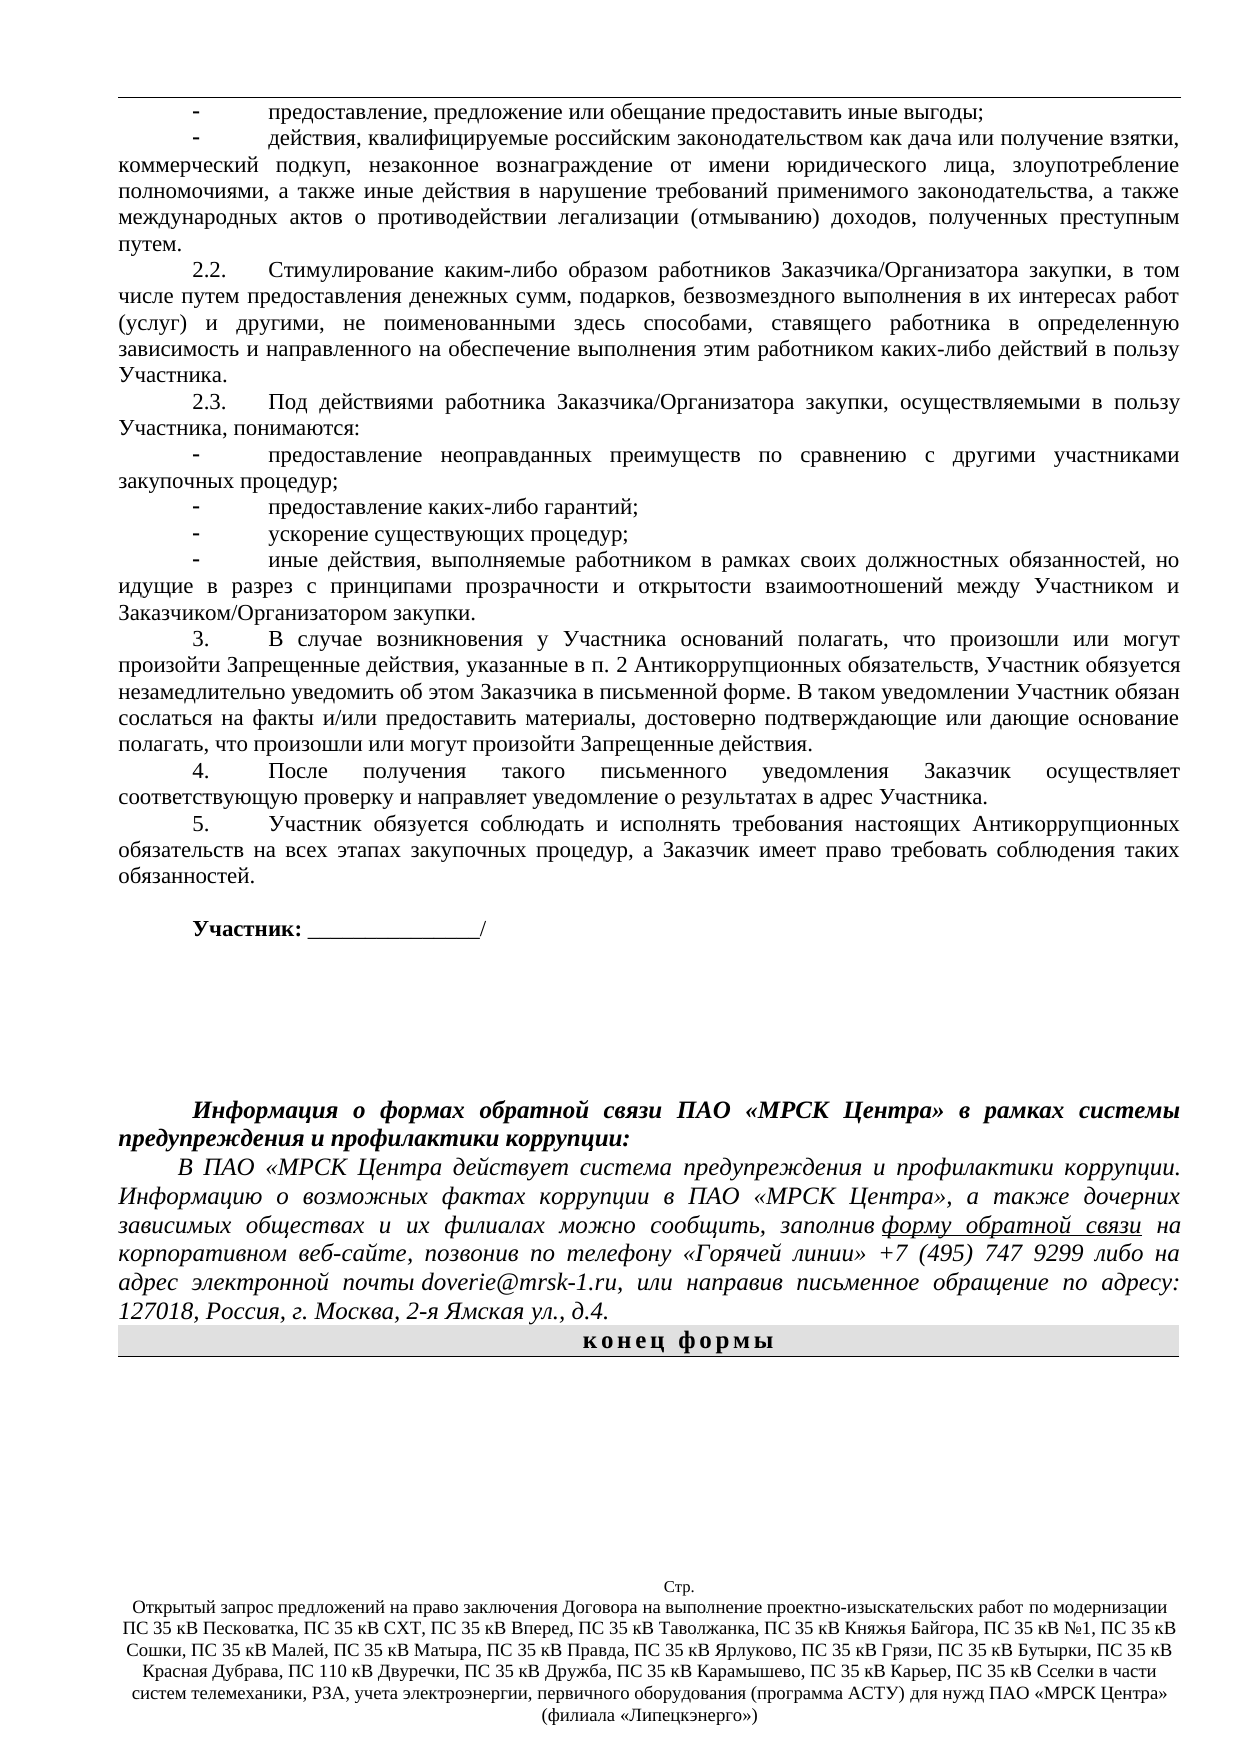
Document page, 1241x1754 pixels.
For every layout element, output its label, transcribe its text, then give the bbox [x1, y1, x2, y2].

list Участник обязуется соблюдать и исполнять требования настоящих Антикоррупционных обязательств на всех этапах закупочных процедур, а Заказчик имеет право требовать соблюдения таких обязанностей. [118, 809, 1181, 889]
list После получения такого письменного уведомления Заказчик осуществляет соответствующую проверку и направляет уведомление о результатах в адрес Участника. [118, 757, 1181, 809]
list ускорение существующих процедур; [118, 520, 1181, 546]
list предоставление, предложение или обещание предоставить иные выгоды; [118, 98, 1181, 124]
list Под действиями работника Заказчика/Организатора закупки, осуществляемыми в пользу Участника, понимаются: [118, 388, 1181, 441]
text В ПАО «МРСК Центра действует система предупреждения и профилактики коррупции. Информацию о возможных фактах коррупции в ПАО «МРСК Центра», а также дочерних зависимых обществах и их филиалах можно сообщить, заполнив форму обратной связи на корпоративном веб-сайте, позвонив по телефону «Горячей линии» +7 (495) 747 9299 либо на адрес электронной почты doverie@mrsk-1.ru, или направив письменное обращение по адресу: 127018, Россия, г. Москва, 2-я Ямская ул., д.4. [415, 1267, 1181, 1325]
list предоставление каких-либо гарантий; [118, 493, 1181, 520]
list предоставление неоправданных преимуществ по сравнению с другими участниками закупочных процедур; [118, 441, 1181, 493]
text В ПАО «МРСК Центра действует система предупреждения и профилактики коррупции. Информацию о возможных фактах коррупции в ПАО «МРСК Центра», а также дочерних зависимых обществах и их филиалах можно сообщить, заполнив форму обратной связи на корпоративном веб-сайте, позвонив по телефону «Горячей линии» +7 (495) 747 9299 либо на адрес электронной почты doverie@mrsk-1.ru, или направив письменное обращение по адресу: 127018, Россия, г. Москва, 2-я Ямская ул., д.4. [118, 1152, 1181, 1181]
list иные действия, выполняемые работником в рамках своих должностных обязанностей, но идущие в разрез с принципами прозрачности и открытости взаимоотношений между Участником и Заказчиком/Организатором закупки. [118, 546, 1181, 625]
text Информация о формах обратной связи ПАО «МРСК Центра» в рамках системы предупреждения и профилактики коррупции: [118, 1095, 1181, 1152]
list В случае возникновения у Участника оснований полагать, что произошли или могут произойти Запрещенные действия, указанные в п. 2 Антикоррупционных обязательств, Участник обязуется незамедлительно уведомить об этом Заказчика в письменной форме. В таком уведомлении Участник обязан сослаться на факты и/или предоставить материалы, достоверно подтверждающие или дающие основание полагать, что произошли или могут произойти Запрещенные действия. [118, 625, 1181, 757]
list действия, квалифицируемые российским законодательством как дача или получение взятки, коммерческий подкуп, незаконное вознаграждение от имени юридического лица, злоупотребление полномочиями, а также иные действия в нарушение требований применимого законодательства, а также международных актов о противодействии легализации (отмыванию) доходов, полученных преступным путем. [118, 124, 1181, 256]
text В ПАО «МРСК Центра действует система предупреждения и профилактики коррупции. Информацию о возможных фактах коррупции в ПАО «МРСК Центра», а также дочерних зависимых обществах и их филиалах можно сообщить, заполнив форму обратной связи на корпоративном веб-сайте, позвонив по телефону «Горячей линии» +7 (495) 747 9299 либо на адрес электронной почты doverie@mrsk-1.ru, или направив письменное обращение по адресу: 127018, Россия, г. Москва, 2-я Ямская ул., д.4. [118, 1210, 1181, 1267]
text Участник: _______________/ [118, 915, 1181, 941]
list Cтимулирование каким-либо образом работников Заказчика/Организатора закупки, в том числе путем предоставления денежных сумм, подарков, безвозмездного выполнения в их интересах работ (услуг) и другими, не поименованными здесь способами, ставящего работника в определенную зависимость и направленного на обеспечение выполнения этим работником каких-либо действий в пользу Участника. [118, 256, 1181, 388]
text конец формы [118, 1325, 1179, 1356]
